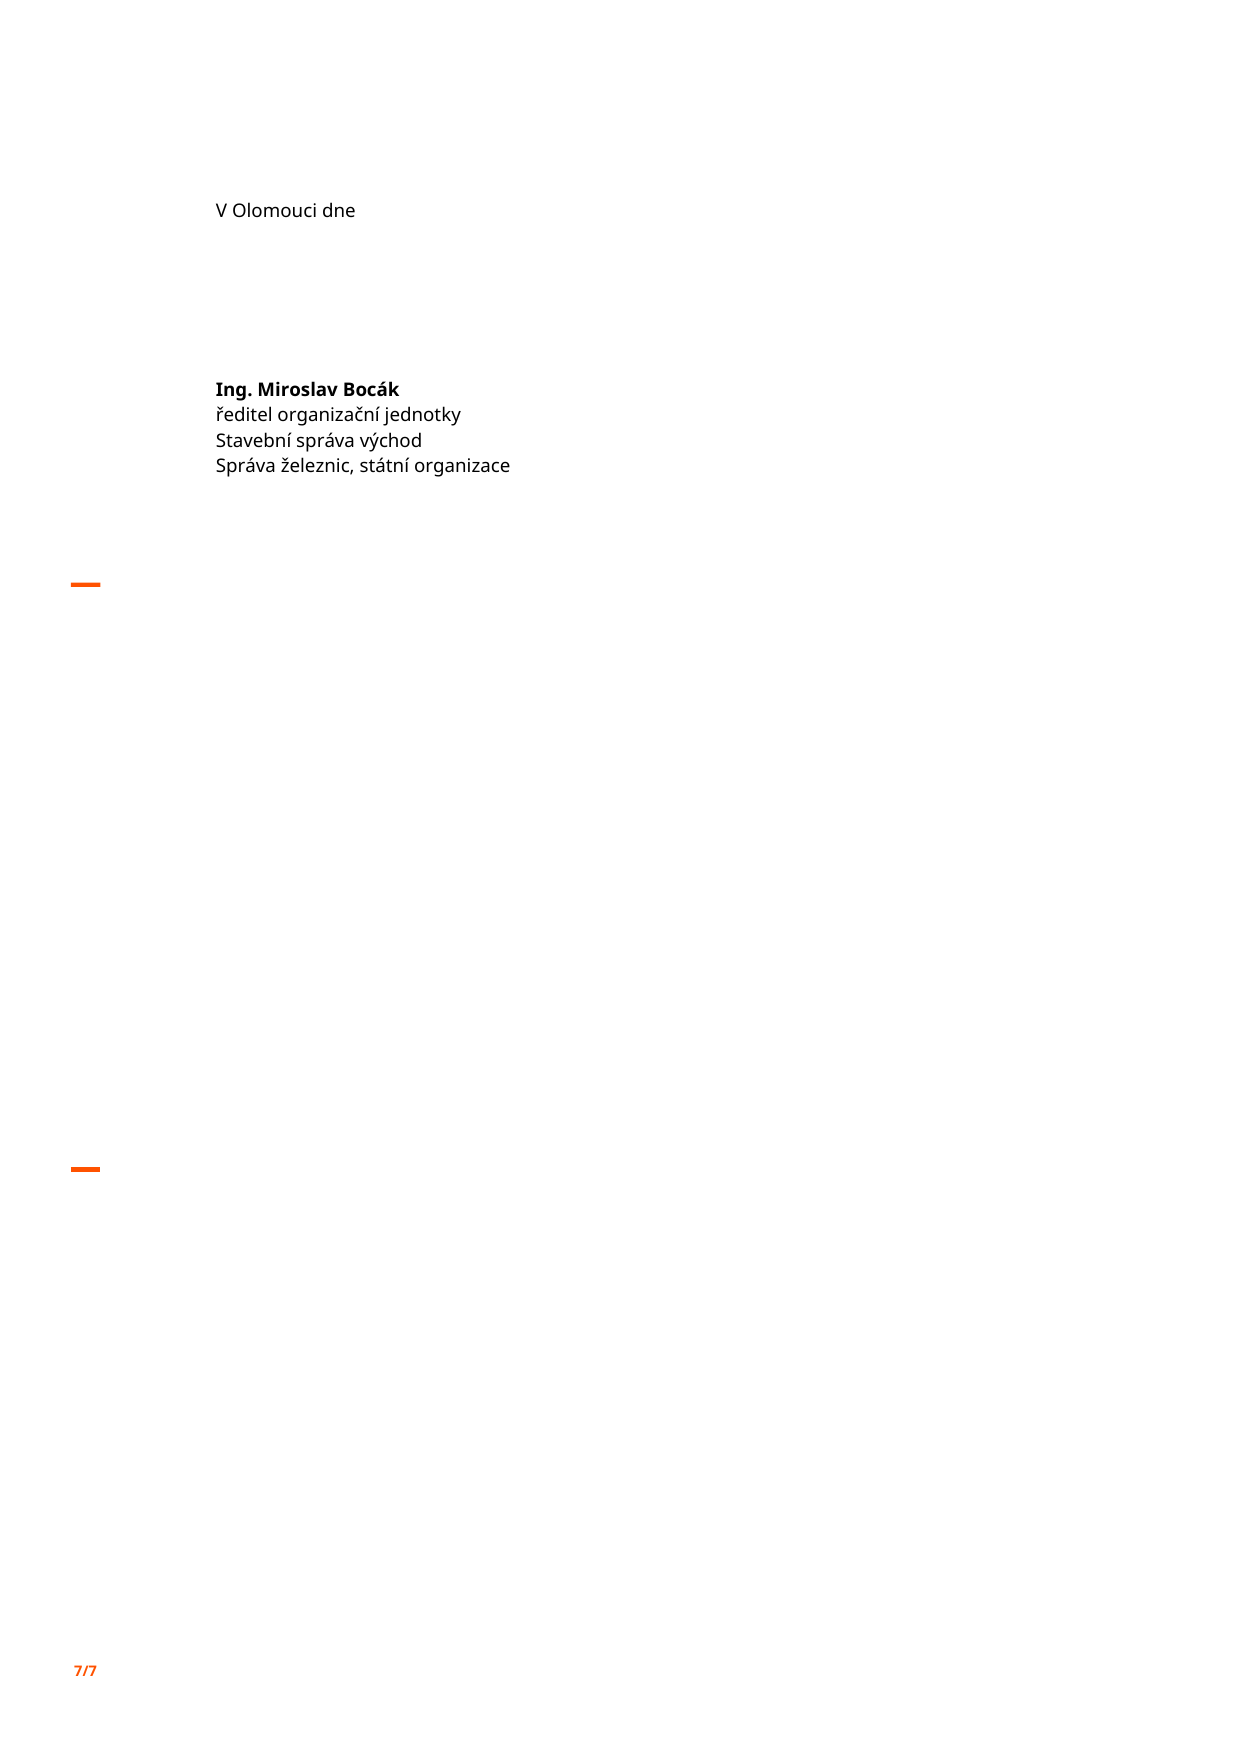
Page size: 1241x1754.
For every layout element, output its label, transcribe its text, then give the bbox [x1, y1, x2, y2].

text Ing. Miroslav Bocák [216, 376, 1122, 401]
text Stavební správa východ [216, 427, 1122, 452]
text Správa železnic, státní organizace [216, 452, 1122, 478]
text ředitel organizační jednotky [216, 401, 1122, 427]
text V Olomouci dne [216, 197, 1122, 223]
